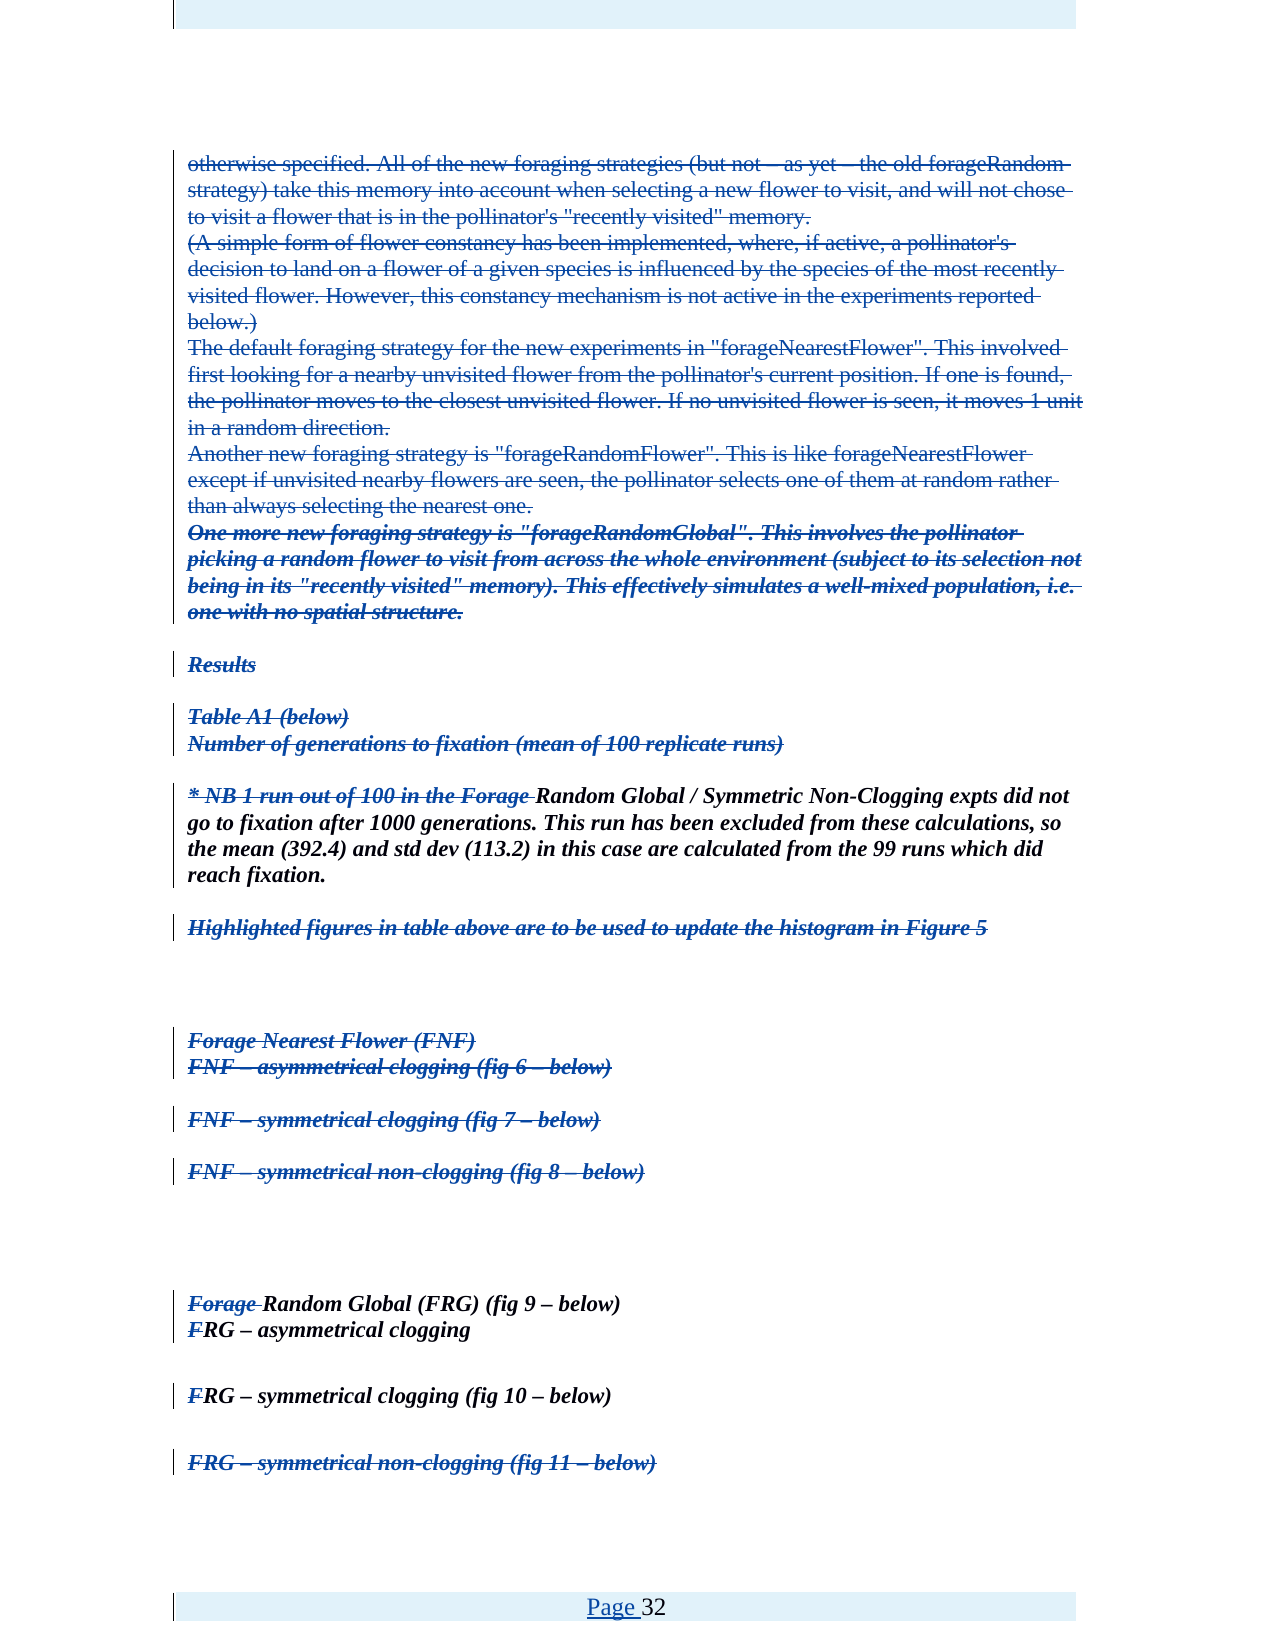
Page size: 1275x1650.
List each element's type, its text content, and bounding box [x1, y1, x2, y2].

list Random Global / Symmetric Non-Clogging expts did not go to fixation after 1000 generations. This run has been excluded from these calculations, so the mean (392.4) and std dev (113.2) in this case are calculated from the 99 runs which did reach fixation. [187, 782, 1087, 888]
list Random Global (FRG) (fig 9 – below) [187, 1290, 1087, 1317]
list RG – symmetrical clogging (fig 10 – below) [187, 1383, 1087, 1409]
list RG – asymmetrical clogging [187, 1317, 1087, 1343]
